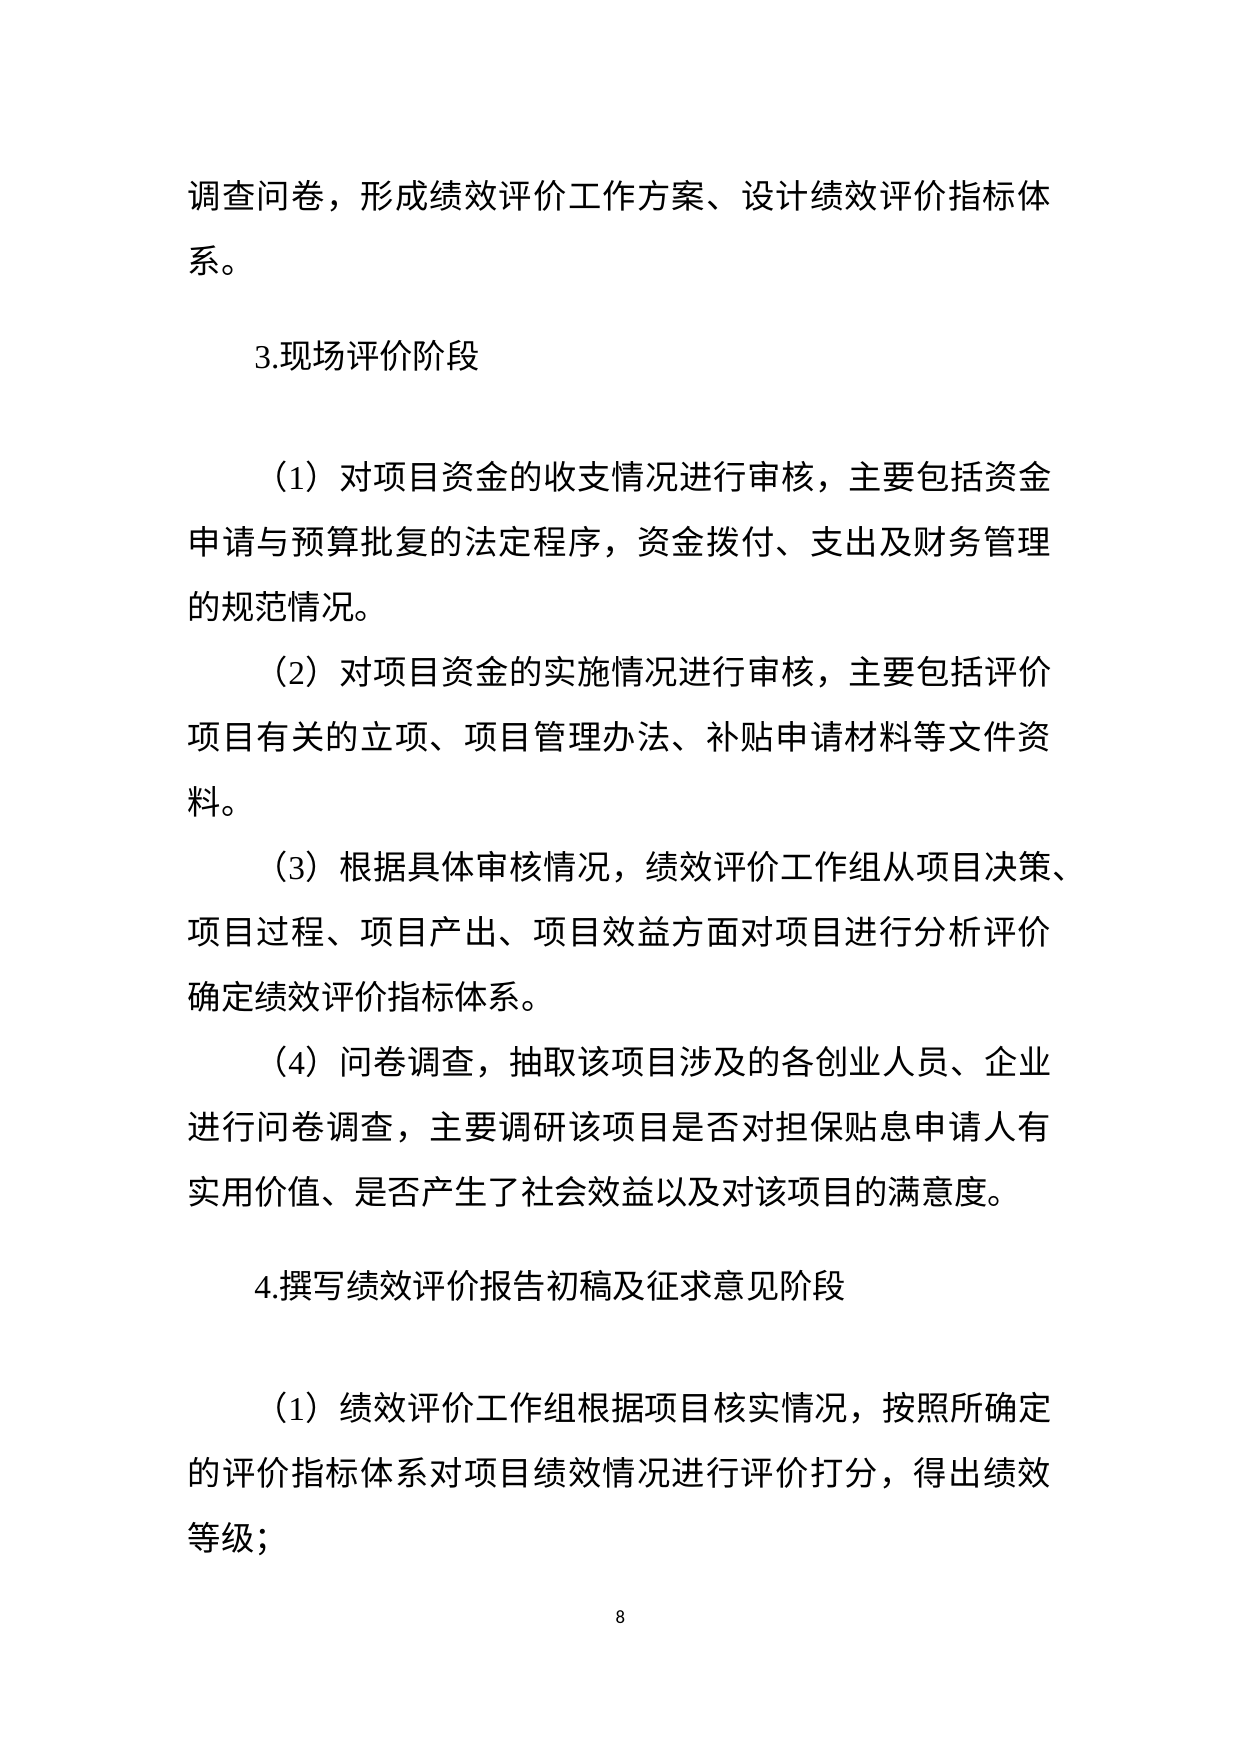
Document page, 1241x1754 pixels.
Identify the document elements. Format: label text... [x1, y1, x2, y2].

text （2）对项目资金的实施情况进行审核，主要包括评价项目有关的立项、项目管理办法、补贴申请材料等文件资料。 [187, 638, 1053, 833]
text （3）根据具体审核情况，绩效评价工作组从项目决策、项目过程、项目产出、项目效益方面对项目进行分析评价，确定绩效评价指标体系。 [187, 833, 1053, 1028]
text （4）问卷调查，抽取该项目涉及的各创业人员、企业进行问卷调查，主要调研该项目是否对担保贴息申请人有实用价值、是否产生了社会效益以及对该项目的满意度。 [187, 1028, 1053, 1223]
subtitle 3.现场评价阶段 [187, 321, 1053, 386]
text （1）对项目资金的收支情况进行审核，主要包括资金申请与预算批复的法定程序，资金拨付、支出及财务管理的规范情况。 [187, 443, 1053, 638]
subtitle 4.撰写绩效评价报告初稿及征求意见阶段 [187, 1252, 1053, 1317]
text （1）绩效评价工作组根据项目核实情况，按照所确定的评价指标体系对项目绩效情况进行评价打分，得出绩效等级； [187, 1374, 1053, 1569]
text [187, 162, 1053, 292]
